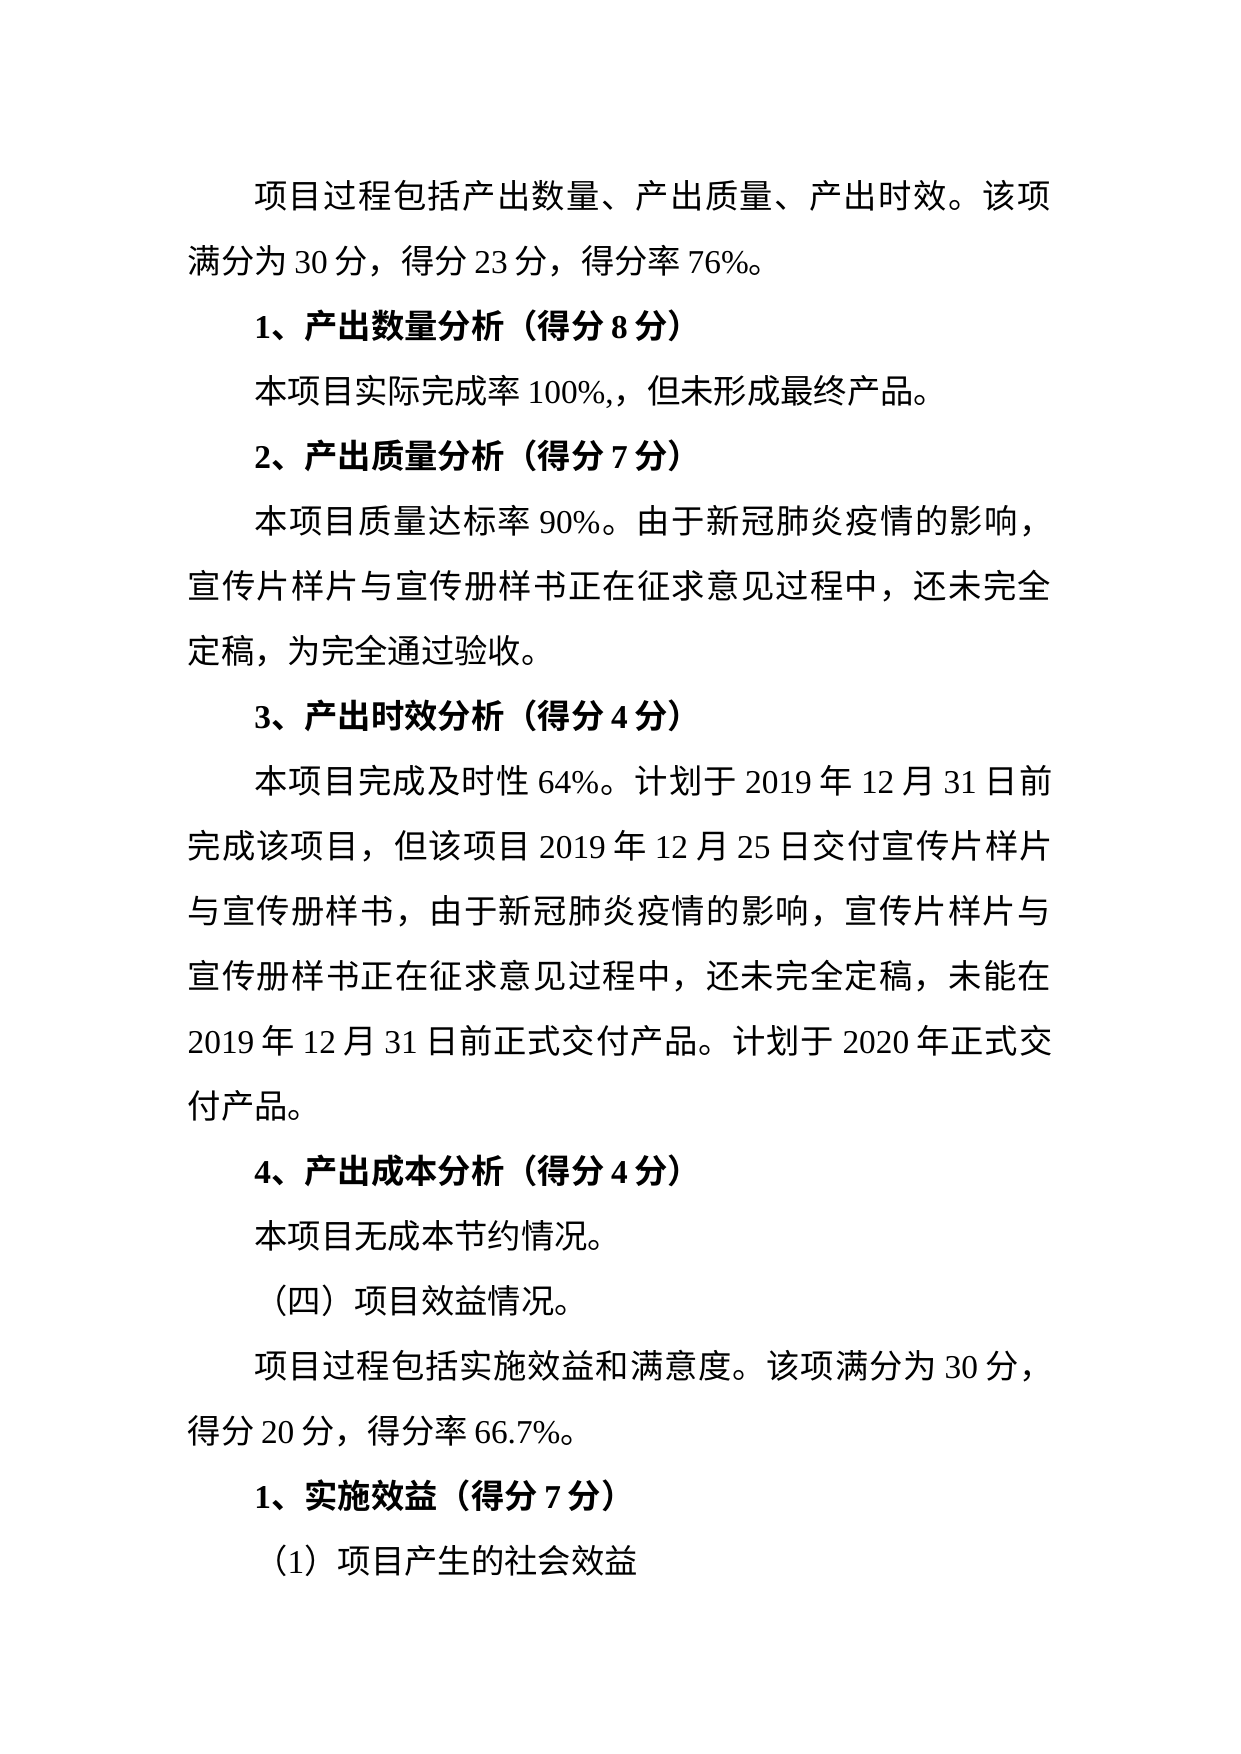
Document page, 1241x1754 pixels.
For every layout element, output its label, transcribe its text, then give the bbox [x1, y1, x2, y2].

text 本项目无成本节约情况。 [187, 1202, 1053, 1267]
text 本项目实际完成率100%,，但未形成最终产品。 [187, 357, 1053, 422]
text 2、产出质量分析（得分7分） [187, 422, 1053, 487]
text 4、产出成本分析（得分4分） [187, 1137, 1053, 1202]
text 项目过程包括产出数量、产出质量、产出时效。该项满分为30分，得分23分，得分率76%。 [187, 162, 1053, 292]
text （四）项目效益情况。 [187, 1267, 1053, 1332]
text 1、实施效益（得分7分） [187, 1462, 1053, 1527]
text 本项目完成及时性64%。计划于2019年12月31日前完成该项目，但该项目2019年12月25日交付宣传片样片与宣传册样书，由于新冠肺炎疫情的影响，宣传片样片与宣传册样书正在征求意见过程中，还未完全定稿，未能在2019年12月31日前正式交付产品。计划于2020年正式交付产品。 [187, 747, 1053, 1137]
text 3、产出时效分析（得分4分） [187, 682, 1053, 747]
text 1、产出数量分析（得分8分） [187, 292, 1053, 357]
text 项目过程包括实施效益和满意度。该项满分为30分，得分20分，得分率66.7%。 [187, 1332, 1053, 1462]
text 本项目质量达标率90%。由于新冠肺炎疫情的影响，宣传片样片与宣传册样书正在征求意见过程中，还未完全定稿，为完全通过验收。 [187, 487, 1053, 682]
text （1）项目产生的社会效益 [187, 1527, 1053, 1592]
